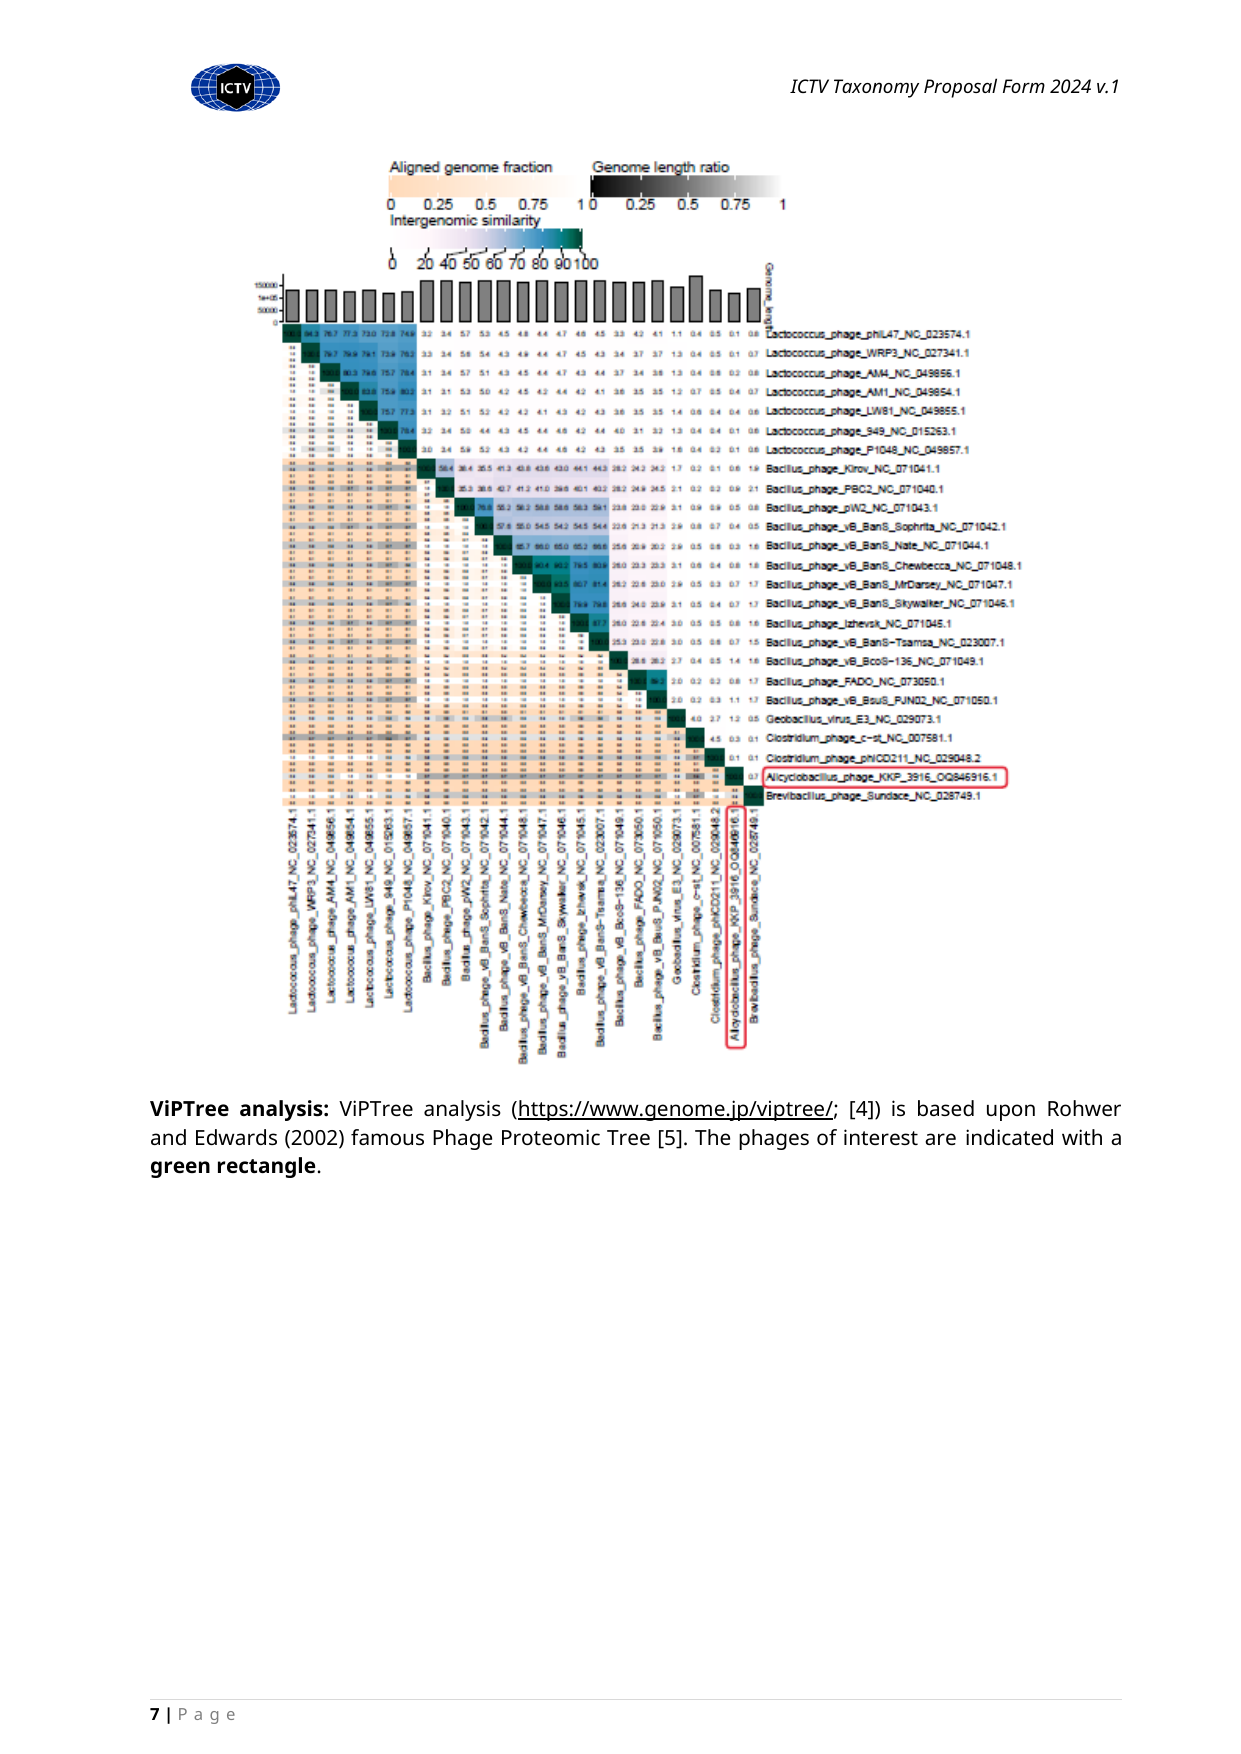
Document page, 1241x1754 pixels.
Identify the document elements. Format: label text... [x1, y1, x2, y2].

text ViPTree analysis: ViPTree analysis (https://www.genome.jp/viptree/; [4]) is based upon Rohwer and Edwards (2002) famous Phage Proteomic Tree [5]. The phages of interest are indicated with a green rectangle. [150, 1094, 1122, 1180]
picture [242, 150, 1030, 1066]
picture [190, 56, 282, 113]
